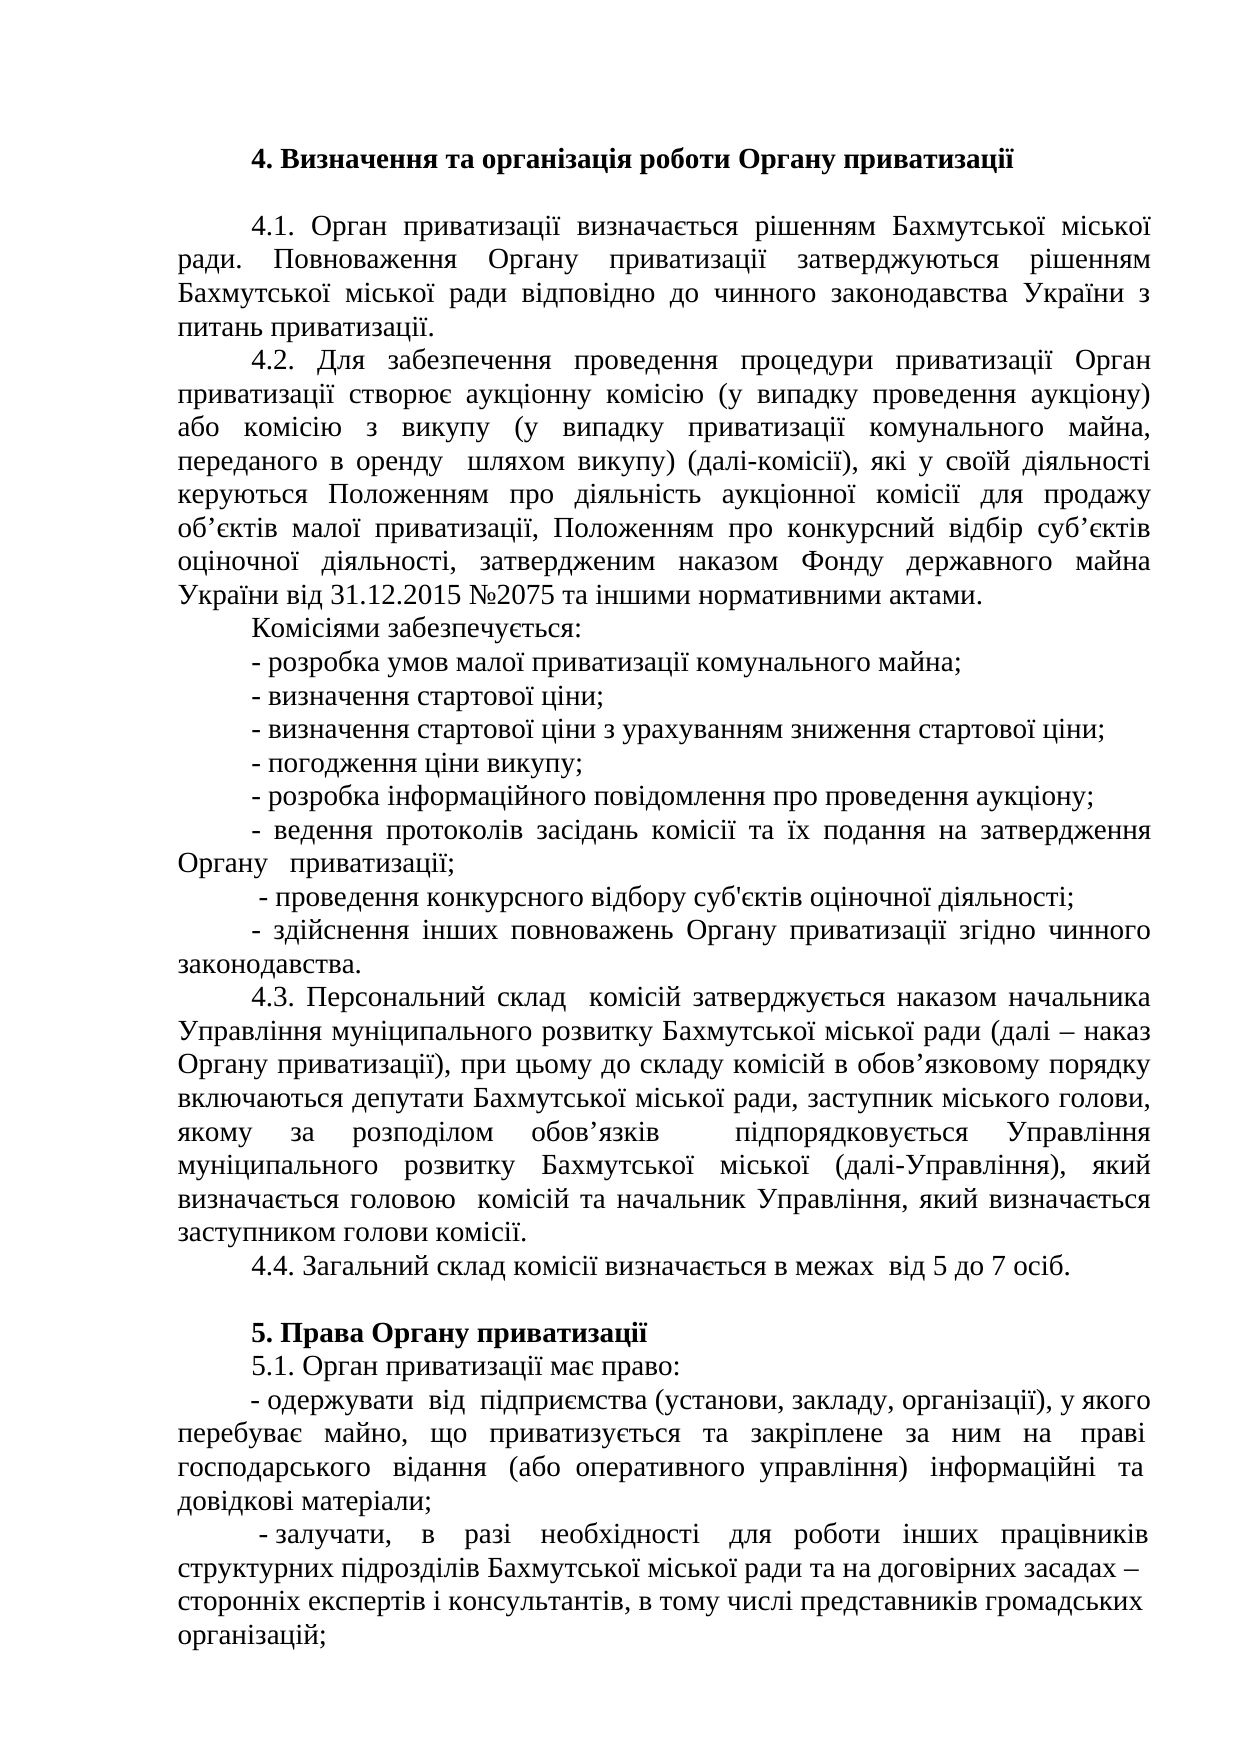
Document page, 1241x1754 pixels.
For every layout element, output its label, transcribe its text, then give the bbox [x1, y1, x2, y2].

text 4.3. Персональний склад комісій затверджується наказом начальника Управління муніципального розвитку Бахмутської міської ради (далі – наказ Органу приватизації), при цьому до складу комісій в обов’язковому порядку включаються депутати Бахмутської міської ради, заступник міського голови, якому за розподілом обов’язків підпорядковується Управління муніципального розвитку Бахмутської міської (далі-Управління), який визначається головою комісій та начальник Управління, який визначається заступником голови комісії. [162, 979, 1152, 1248]
text 4.4. Загальний склад комісії визначається в межах від 5 до 7 осіб. [177, 1248, 1152, 1281]
text 5. Права Органу приватизації [177, 1315, 1152, 1348]
text - ведення протоколів засідань комісії та їх подання на затвердження Органу приватизації; [177, 812, 1152, 879]
text - розробка умов малої приватизації комунального майна; [177, 644, 1152, 678]
text 5.1. Орган приватизації має право: - одержувати від підприємства (установи, закладу, організації), у якого перебуває майно, що приватизується та закріплене за ним на праві господарського відання (або оперативного управління) інформаційні та довідкові матеріали; [177, 1348, 1152, 1516]
text 4. Визначення та організація роботи Органу приватизації [177, 141, 1152, 174]
text - визначення стартової ціни з урахуванням зниження стартової ціни; [177, 711, 1152, 745]
text - розробка інформаційного повідомлення про проведення аукціону; [177, 778, 1152, 812]
text 4.2. Для забезпечення проведення процедури приватизації Орган приватизації створює аукціонну комісію (у випадку проведення аукціону) або комісію з викупу (у випадку приватизації комунального майна, переданого в оренду шляхом викупу) (далі-комісії), які у своїй діяльності керуються Положенням про діяльність аукціонної комісії для продажу об’єктів малої приватизації, Положенням про конкурсний відбір суб’єктів оціночної діяльності, затвердженим наказом Фонду державного майна України від 31.12.2015 №2075 та іншими нормативними актами. [177, 342, 1152, 611]
text - проведення конкурсного відбору суб'єктів оціночної діяльності; [177, 879, 1152, 912]
text - здійснення інших повноважень Органу приватизації згідно чинного законодавства. [177, 912, 1152, 979]
text 4.1. Орган приватизації визначається рішенням Бахмутської міської ради. Повноваження Органу приватизації затверджуються рішенням Бахмутської міської ради відповідно до чинного законодавства України з питань приватизації. [177, 174, 1152, 342]
text - залучати, в разі необхідності для роботи інших працівників структурних підрозділів Бахмутської міської ради та на договірних засадах – сторонніх експертів і консультантів, в тому числі представників громадських організацій; [177, 1516, 1152, 1650]
text - визначення стартової ціни; [177, 678, 1152, 711]
text - погодження ціни викупу; [177, 745, 1152, 778]
text Комісіями забезпечується: [177, 611, 1152, 644]
